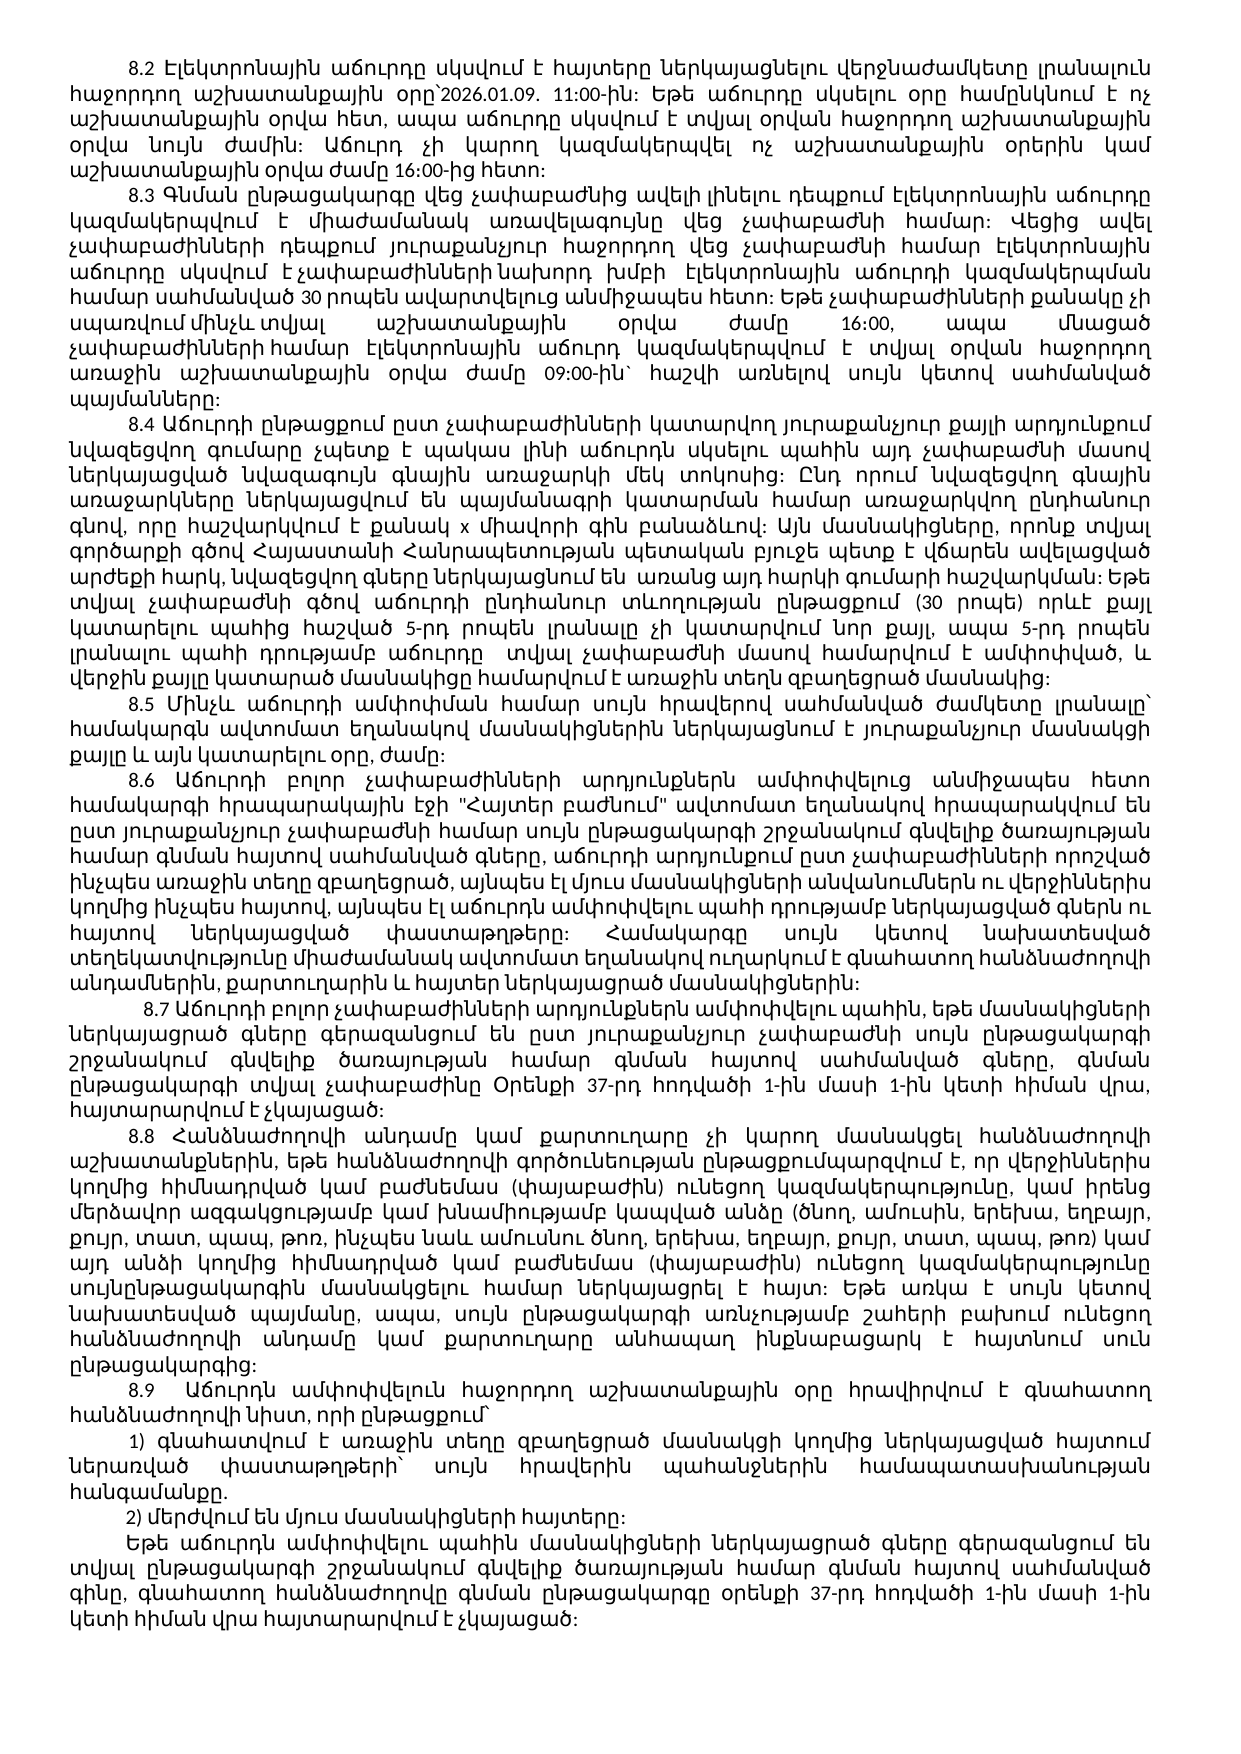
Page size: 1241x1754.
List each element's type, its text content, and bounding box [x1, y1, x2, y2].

text 2) մերժվում են մյուս մասնակիցների հայտերը: [69, 1504, 1152, 1530]
text Եթե աճուրդն ամփոփվելու պահին մասնակիցների ներկայացրած գները գերազանցում են տվյալ ընթացակարգի շրջանակում գնվելիք ծառայության համար գնման հայտով սահմանված գինը, գնահատող հանձնաժողովը գնման ընթացակարգը օրենքի 37-րդ հոդվածի 1-ին մասի 1-ին կետի հիման վրա հայտարարվում է չկայացած: [69, 1530, 1152, 1631]
text 8.4 Աճուրդի ընթացքում ըստ չափաբաժինների կատարվող յուրաքանչյուր քայլի արդյունքում նվազեցվող գումարը չպետք է պակաս լինի աճուրդն սկսելու պահին այդ չափաբաժնի մասով ներկայացված նվազագույն գնային առաջարկի մեկ տոկոսից: Ընդ որում նվազեցվող գնային առաջարկները ներկայացվում են պայմանագրի կատարման համար առաջարկվող ընդհանուր գնով, որը հաշվարկվում է քանակ x միավորի գին բանաձևով: Այն մասնակիցները, որոնք տվյալ գործարքի գծով Հայաստանի Հանրապետության պետական բյուջե պետք է վճարեն ավելացված արժեքի հարկ, նվազեցվող գները ներկայացնում են առանց այդ հարկի գումարի հաշվարկման: Եթե տվյալ չափաբաժնի գծով աճուրդի ընդհանուր տևողության ընթացքում (30 րոպե) որևէ քայլ կատարելու պահից հաշված 5-րդ րոպեն լրանալը չի կատարվում նոր քայլ, ապա 5-րդ րոպեն լրանալու պահի դրությամբ աճուրդը տվյալ չափաբաժնի մասով համարվում է ամփոփված, և վերջին քայլը կատարած մասնակիցը համարվում է առաջին տեղն զբաղեցրած մասնակից: [69, 411, 1152, 691]
text 8.8 Հանձնաժողովի անդամը կամ քարտուղարը չի կարող մասնակցել հանձնաժողովի աշխատանքներին, եթե հանձնաժողովի գործունեության ընթացքումպարզվում է, որ վերջիններիս կողմից հիմնադրված կամ բաժնեմաս (փայաբաժին) ունեցող կազմակերպությունը, կամ իրենց մերձավոր ազգակցությամբ կամ խնամիությամբ կապված անձը (ծնող, ամուսին, երեխա, եղբայր, քույր, տատ, պապ, թոռ, ինչպես նաև ամուսնու ծնող, երեխա, եղբայր, քույր, տատ, պապ, թոռ) կամ այդ անձի կողմից հիմնադրված կամ բաժնեմաս (փայաբաժին) ունեցող կազմակերպությունը սույնընթացակարգին մասնակցելու համար ներկայացրել է հայտ: Եթե առկա է սույն կետով նախատեսված պայմանը, ապա, սույն ընթացակարգի առնչությամբ շահերի բախում ունեցող հանձնաժողովի անդամը կամ քարտուղարը անհապաղ ինքնաբացարկ է հայտնում սուն ընթացակարգից: [69, 1123, 1152, 1377]
text 8.9 Աճուրդն ամփոփվելուն հաջորդող աշխատանքային օրը հրավիրվում է գնահատող հանձնաժողովի նիստ, որի ընթացքում՝ [69, 1377, 1152, 1428]
text 8.5 Մինչև աճուրդի ամփոփման համար սույն հրավերով սահմանված ժամկետը լրանալը՝ համակարգն ավտոմատ եղանակով մասնակիցներին ներկայացնում է յուրաքանչյուր մասնակցի քայլը և այն կատարելու օրը, ժամը: [69, 691, 1152, 767]
text 8.3 Գնման ընթացակարգը վեց չափաբաժնից ավելի լինելու դեպքում էլեկտրոնային աճուրդը կազմակերպվում է միաժամանակ առավելագույնը վեց չափաբաժնի համար: Վեցից ավել չափաբաժինների դեպքում յուրաքանչյուր հաջորդող վեց չափաբաժնի համար էլեկտրոնային աճուրդը սկսվում է չափաբաժինների նախորդ խմբի էլեկտրոնային աճուրդի կազմակերպման համար սահմանված 30 րոպեն ավարտվելուց անմիջապես հետո: Եթե չափաբաժինների քանակը չի սպառվում մինչև տվյալ աշխատանքային օրվա ժամը 16։00, ապա մնացած չափաբաժինների համար էլեկտրոնային աճուրդ կազմակերպվում է տվյալ օրվան հաջորդող առաջին աշխատանքային օրվա ժամը 09:00-ին` հաշվի առնելով սույն կետով սահմանված պայմանները: [69, 183, 1152, 411]
text 8.2 Էլեկտրոնային աճուրդը սկսվում է հայտերը ներկայացնելու վերջնաժամկետը լրանալուն հաջորդող աշխատանքային օրը՝2026.01.09. 11:00 -ին: Եթե աճուրդը սկսելու օրը համընկնում է ոչ աշխատանքային օրվա հետ, ապա աճուրդը սկսվում է տվյալ օրվան հաջորդող աշխատանքային օրվա նույն ժամին: Աճուրդ չի կարող կազմակերպվել ոչ աշխատանքային օրերին կամ աշխատանքային օրվա ժամը 16։00-ից հետո: [69, 56, 1152, 183]
text 8.7 Աճուրդի բոլոր չափաբաժինների արդյունքներն ամփոփվելու պահին, եթե մասնակիցների ներկայացրած գները գերազանցում են ըստ յուրաքանչյուր չափաբաժնի սույն ընթացակարգի շրջանակում գնվելիք ծառայության համար գնման հայտով սահմանված գները, գնման ընթացակարգի տվյալ չափաբաժինը Օրենքի 37-րդ հոդվածի 1-ին մասի 1-ին կետի հիման վրա, հայտարարվում է չկայացած: [69, 996, 1152, 1123]
text 1) գնահատվում է առաջին տեղը զբաղեցրած մասնակցի կողմից ներկայացված հայտում ներառված փաստաթղթերի՝ սույն հրավերին պահանջներին համապատասխանության հանգամանքը. [69, 1428, 1152, 1504]
text 8.6 Աճուրդի բոլոր չափաբաժինների արդյունքներն ամփոփվելուց անմիջապես հետո համակարգի հրապարակային էջի "Հայտեր բաժնում" ավտոմատ եղանակով հրապարակվում են ըստ յուրաքանչյուր չափաբաժնի համար սույն ընթացակարգի շրջանակում գնվելիք ծառայության համար գնման հայտով սահմանված գները, աճուրդի արդյունքում ըստ չափաբաժինների որոշված ինչպես առաջին տեղը զբաղեցրած, այնպես էլ մյուս մասնակիցների անվանումներն ու վերջիններիս կողմից ինչպես հայտով, այնպես էլ աճուրդն ամփոփվելու պահի դրությամբ ներկայացված գներն ու հայտով ներկայացված փաստաթղթերը: Համակարգը սույն կետով նախատեսված տեղեկատվությունը միաժամանակ ավտոմատ եղանակով ուղարկում է գնահատող հանձնաժողովի անդամներին, քարտուղարին և հայտեր ներկայացրած մասնակիցներին: [69, 767, 1152, 996]
